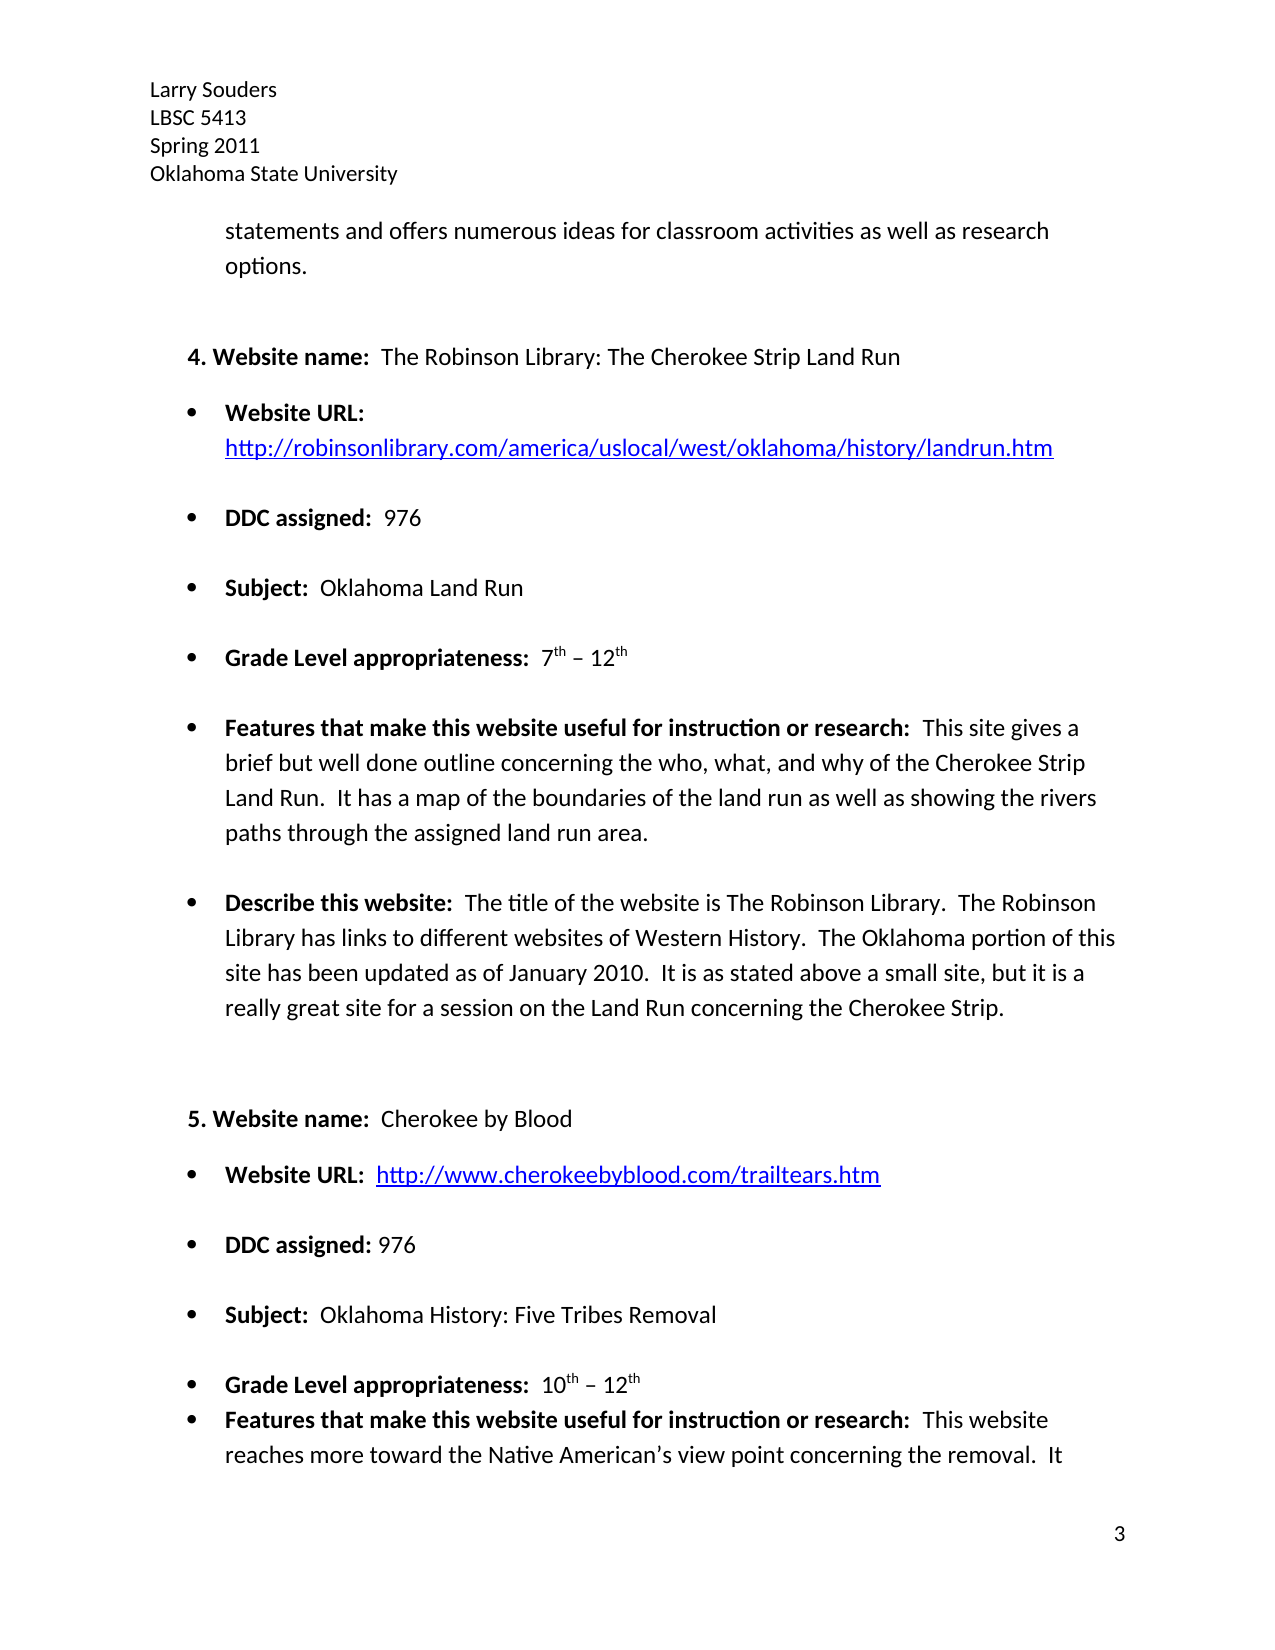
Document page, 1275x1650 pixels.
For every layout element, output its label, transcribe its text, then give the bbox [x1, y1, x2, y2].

text 4. Website name: The Robinson Library: The Cherokee Strip Land Run [150, 341, 1125, 371]
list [187, 1404, 1125, 1470]
list Subject: Oklahoma Land Run [187, 572, 1125, 602]
list Features that make this website useful for instruction or research: This site gives a brief but well done outline concerning the who, what, and why of the Cherokee Strip Land Run. It has a map of the boundaries of the land run as well as showing the rivers paths through the assigned land run area. [187, 712, 1125, 847]
text 5. Website name: Cherokee by Blood [150, 1103, 1125, 1134]
list Describe this website: The title of the website is The Robinson Library. The Robinson Library has links to different websites of Western History. The Oklahoma portion of this site has been updated as of January 2010. It is as stated above a small site, but it is a really great site for a session on the Land Run concerning the Cherokee Strip. [187, 887, 1125, 1022]
list Grade Level appropriateness: 10th – 12th [187, 1369, 1125, 1400]
list DDC assigned: 976 [187, 502, 1125, 532]
list Subject: Oklahoma History: Five Tribes Removal [187, 1299, 1125, 1330]
list Website URL: http://robinsonlibrary.com/america/uslocal/west/oklahoma/history/landrun.htm [187, 397, 1125, 462]
list Grade Level appropriateness: 7th – 12th [187, 642, 1125, 672]
list Website URL: http://www.cherokeebyblood.com/trailtears.htm [187, 1159, 1125, 1190]
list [187, 215, 1125, 281]
list DDC assigned: 976 [187, 1229, 1125, 1260]
